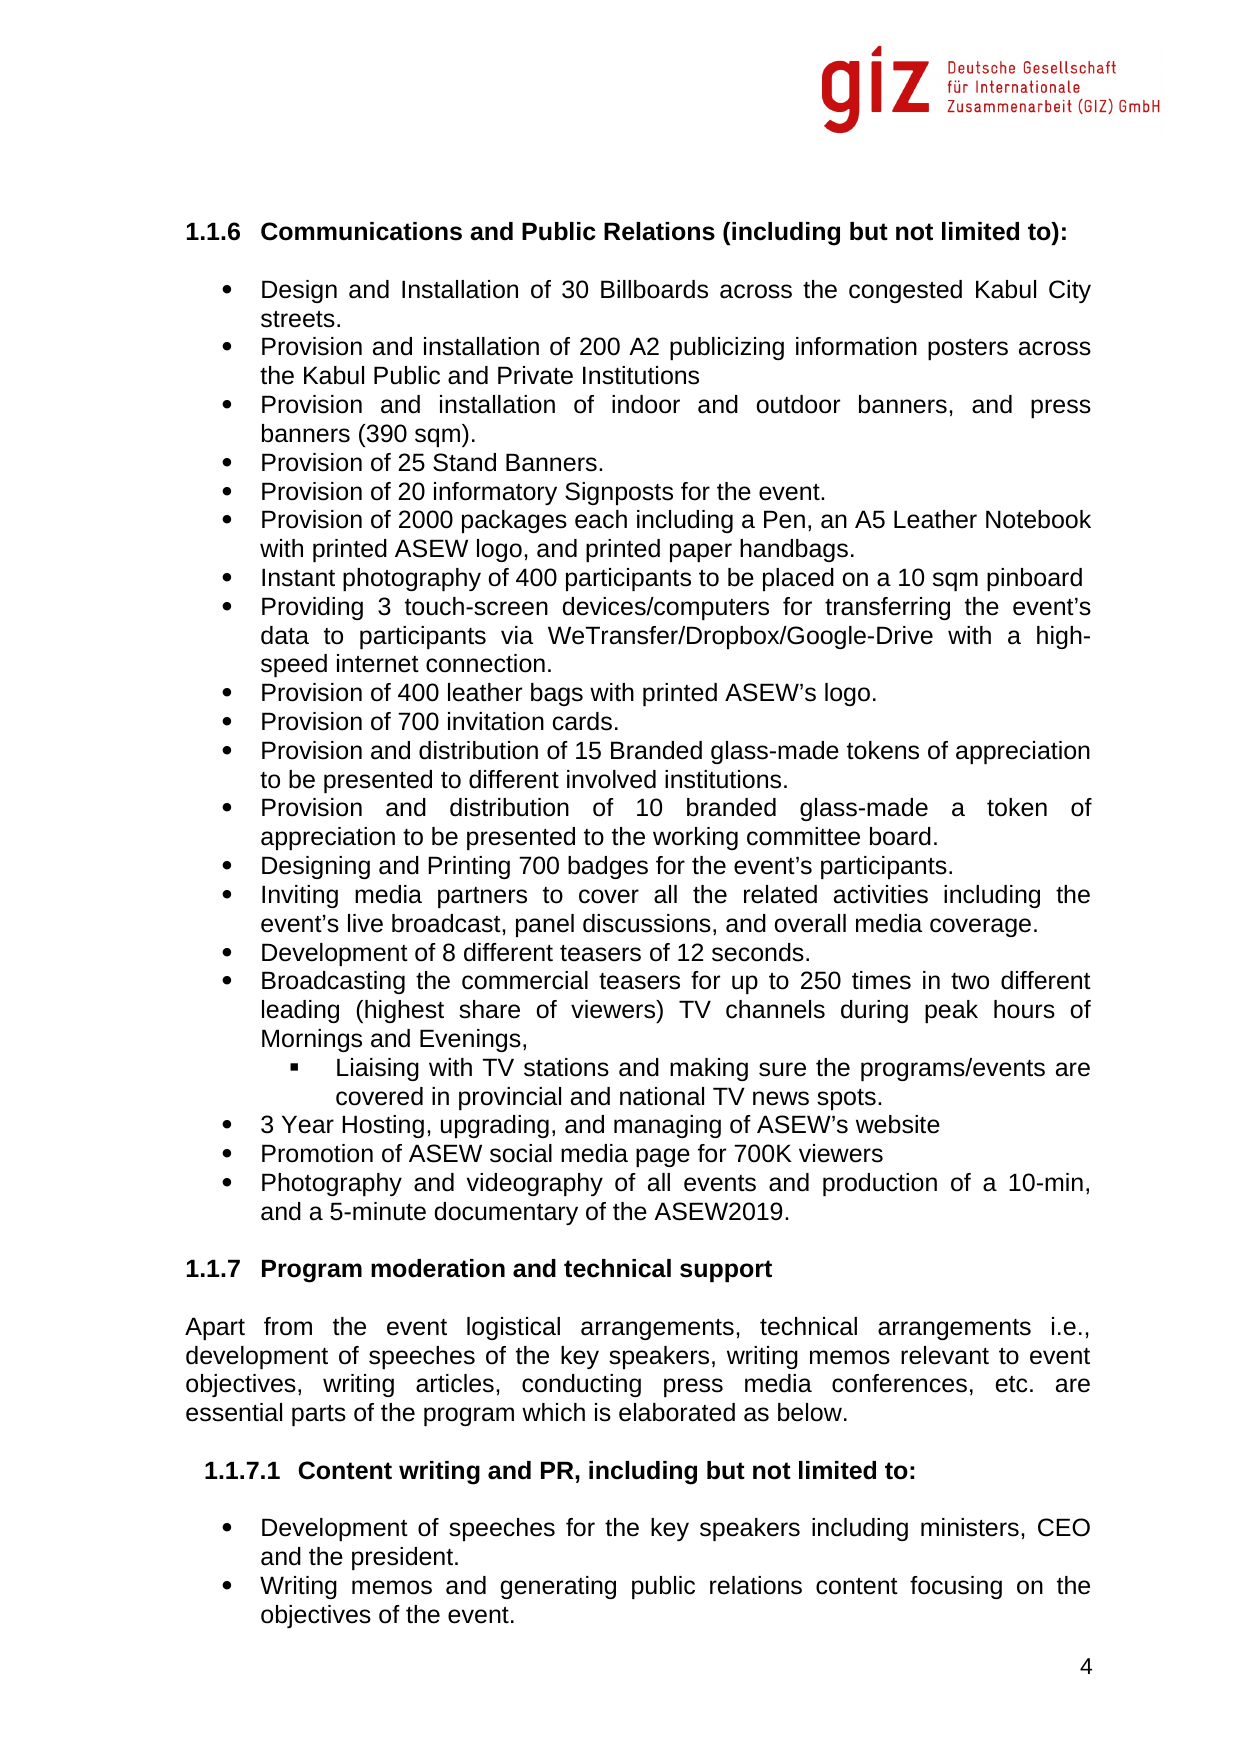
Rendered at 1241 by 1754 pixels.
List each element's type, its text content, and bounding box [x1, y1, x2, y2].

list Provision of 2000 packages each including a Pen, an A5 Leather Notebook with printed ASEW logo, and printed paper handbags. [223, 505, 1092, 563]
list Provision of 20 informatory Signposts for the event. [223, 476, 1092, 505]
list Provision and installation of 200 A2 publicizing information posters across the Kabul Public and Private Institutions [223, 332, 1092, 390]
picture [808, 44, 1163, 136]
list Photography and videography of all events and production of a 10-min, and a 5-minute documentary of the ASEW2019. [223, 1168, 1092, 1226]
list Program moderation and technical support [185, 1254, 1092, 1283]
list Development of speeches for the key speakers including ministers, CEO and the president. [223, 1513, 1092, 1571]
list Provision of 700 invitation cards. [223, 707, 1092, 736]
list Communications and Public Relations (including but not limited to): [185, 217, 1092, 246]
list Apart from the event logistical arrangements, technical arrangements i.e., development of speeches of the key speakers, writing memos relevant to event objectives, writing articles, conducting press media conferences, etc. are essential parts of the program which is elaborated as below. [185, 1312, 1092, 1427]
list Liaising with TV stations and making sure the programs/events are covered in provincial and national TV news spots. [288, 1053, 1092, 1110]
list Designing and Printing 700 badges for the event’s participants. [223, 851, 1092, 880]
list Providing 3 touch-screen devices/computers for transferring the event’s data to participants via WeTransfer/Dropbox/Google-Drive with a high-speed internet connection. [223, 592, 1092, 678]
list Broadcasting the commercial teasers for up to 250 times in two different leading (highest share of viewers) TV channels during peak hours of Mornings and Evenings, [223, 966, 1092, 1053]
list Content writing and PR, including but not limited to: [204, 1456, 1092, 1484]
list Design and Installation of 30 Billboards across the congested Kabul City streets. [223, 275, 1092, 332]
list Provision and distribution of 15 Branded glass-made tokens of appreciation to be presented to different involved institutions. [223, 736, 1092, 793]
list Writing memos and generating public relations content focusing on the objectives of the event. [223, 1571, 1092, 1628]
list Inviting media partners to cover all the related activities including the event’s live broadcast, panel discussions, and overall media coverage. [223, 880, 1092, 937]
list Provision of 25 Stand Banners. [223, 448, 1092, 476]
list Provision and installation of indoor and outdoor banners, and press banners (390 sqm). [223, 390, 1092, 448]
list Instant photography of 400 participants to be placed on a 10 sqm pinboard [223, 563, 1092, 592]
list Development of 8 different teasers of 12 seconds. [223, 937, 1092, 966]
list Provision and distribution of 10 branded glass-made a token of appreciation to be presented to the working committee board. [223, 793, 1092, 851]
list Promotion of ASEW social media page for 700K viewers [223, 1139, 1092, 1168]
list Provision of 400 leather bags with printed ASEW’s logo. [223, 678, 1092, 707]
list 3 Year Hosting, upgrading, and managing of ASEW’s website [223, 1110, 1092, 1139]
